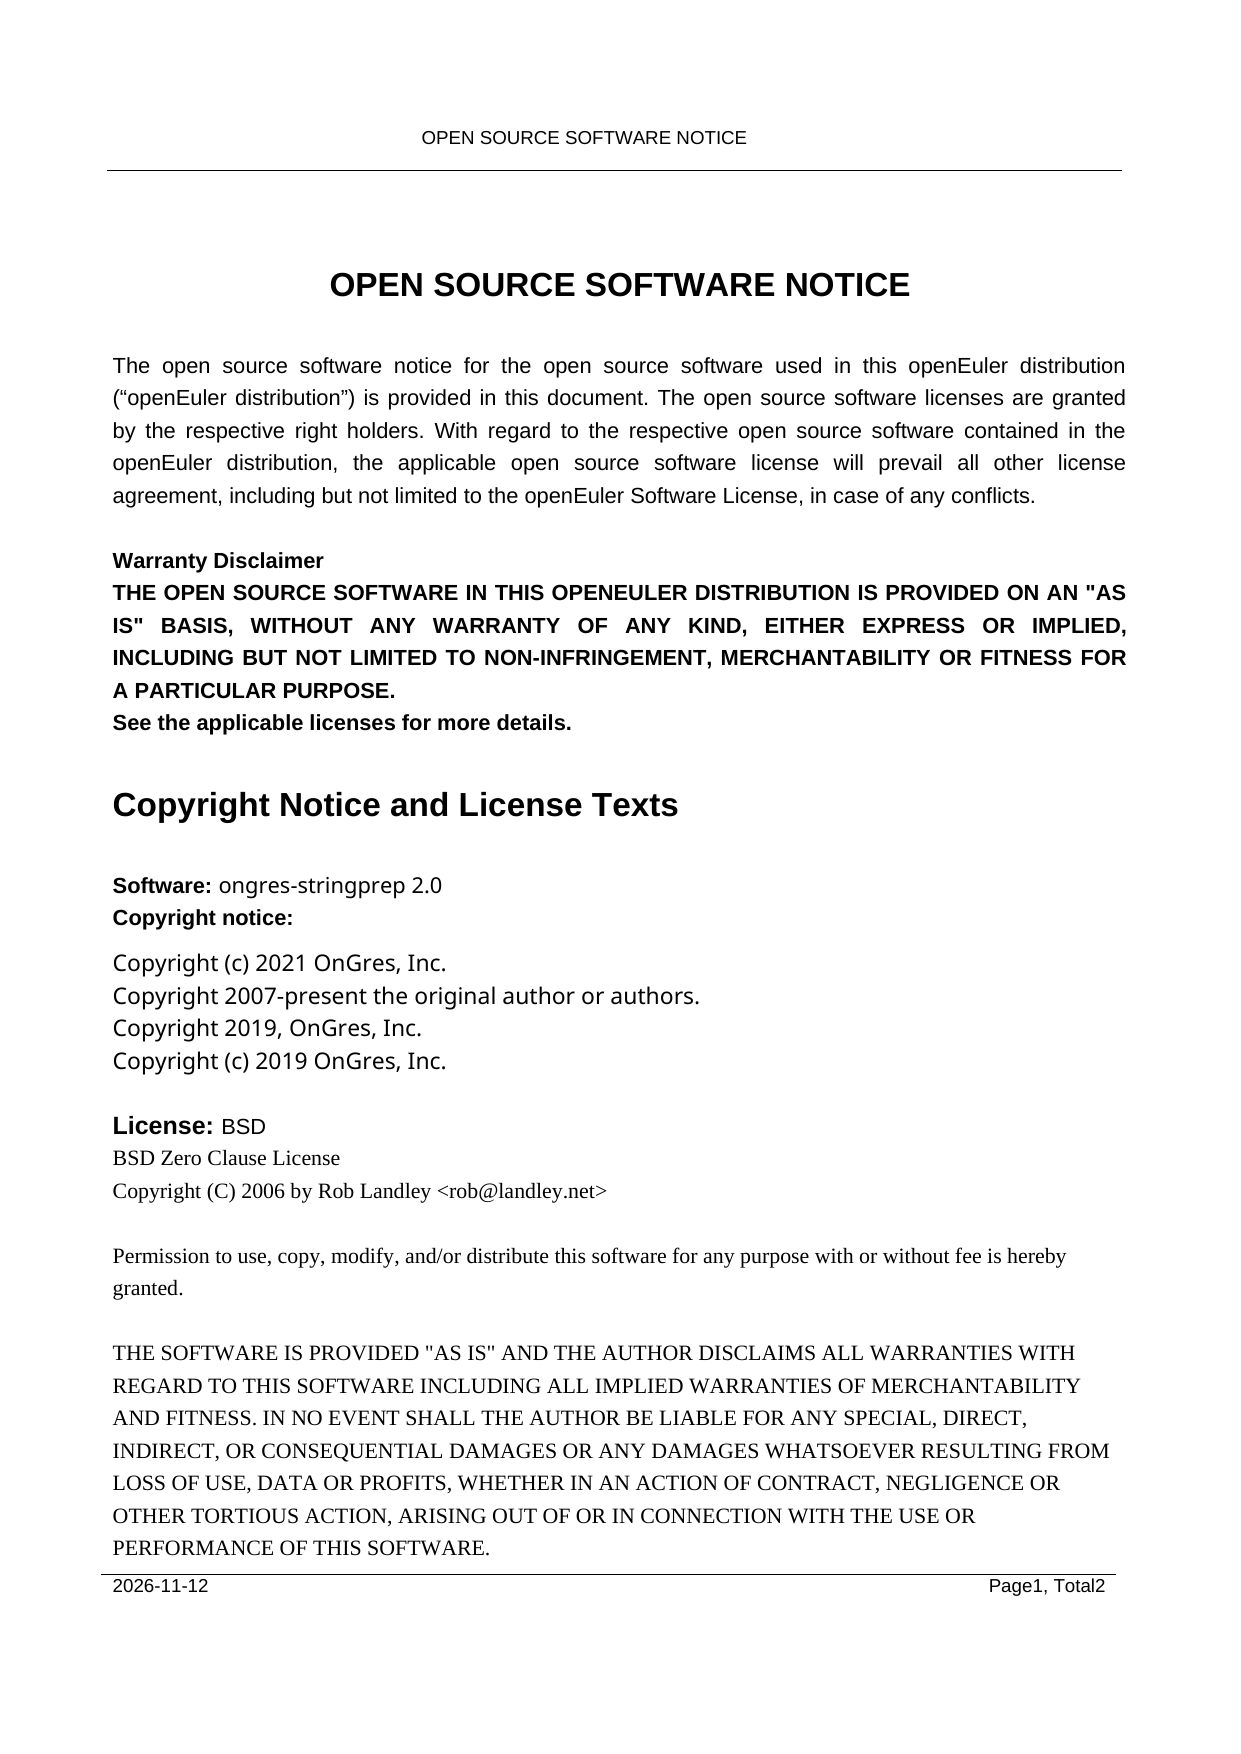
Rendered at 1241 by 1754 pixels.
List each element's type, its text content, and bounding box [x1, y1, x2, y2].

text Copyright Notice and License Texts [112, 771, 1128, 836]
text License: BSD [112, 1109, 1128, 1142]
text OPEN SOURCE SOFTWARE NOTICE [112, 251, 1128, 316]
text The open source software notice for the open source software used in this openEuler distribution (“openEuler distribution”) is provided in this document. The open source software licenses are granted by the respective right holders. With regard to the respective open source software contained in the openEuler distribution, the applicable open source software license will prevail all other license agreement, including but not limited to the openEuler Software License, in case of any conflicts. [112, 349, 1128, 511]
text THE OPEN SOURCE SOFTWARE IN THIS OPENEULER DISTRIBUTION IS PROVIDED ON AN "AS IS" BASIS, WITHOUT ANY WARRANTY OF ANY KIND, EITHER EXPRESS OR IMPLIED, INCLUDING BUT NOT LIMITED TO NON-INFRINGEMENT, MERCHANTABILITY OR FITNESS FOR A PARTICULAR PURPOSE. See the applicable licenses for more details. [112, 576, 1128, 739]
text Warranty Disclaimer [112, 544, 1128, 576]
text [112, 1142, 1128, 1564]
text Copyright (c) 2021 OnGres, Inc. Copyright 2007-present the original author or authors. Copyright 2019, OnGres, Inc. Copyright (c) 2019 OnGres, Inc. [112, 947, 1128, 1109]
text Copyright notice: [112, 901, 1128, 934]
title Software: ongres-stringprep 2.0 [112, 869, 1128, 901]
